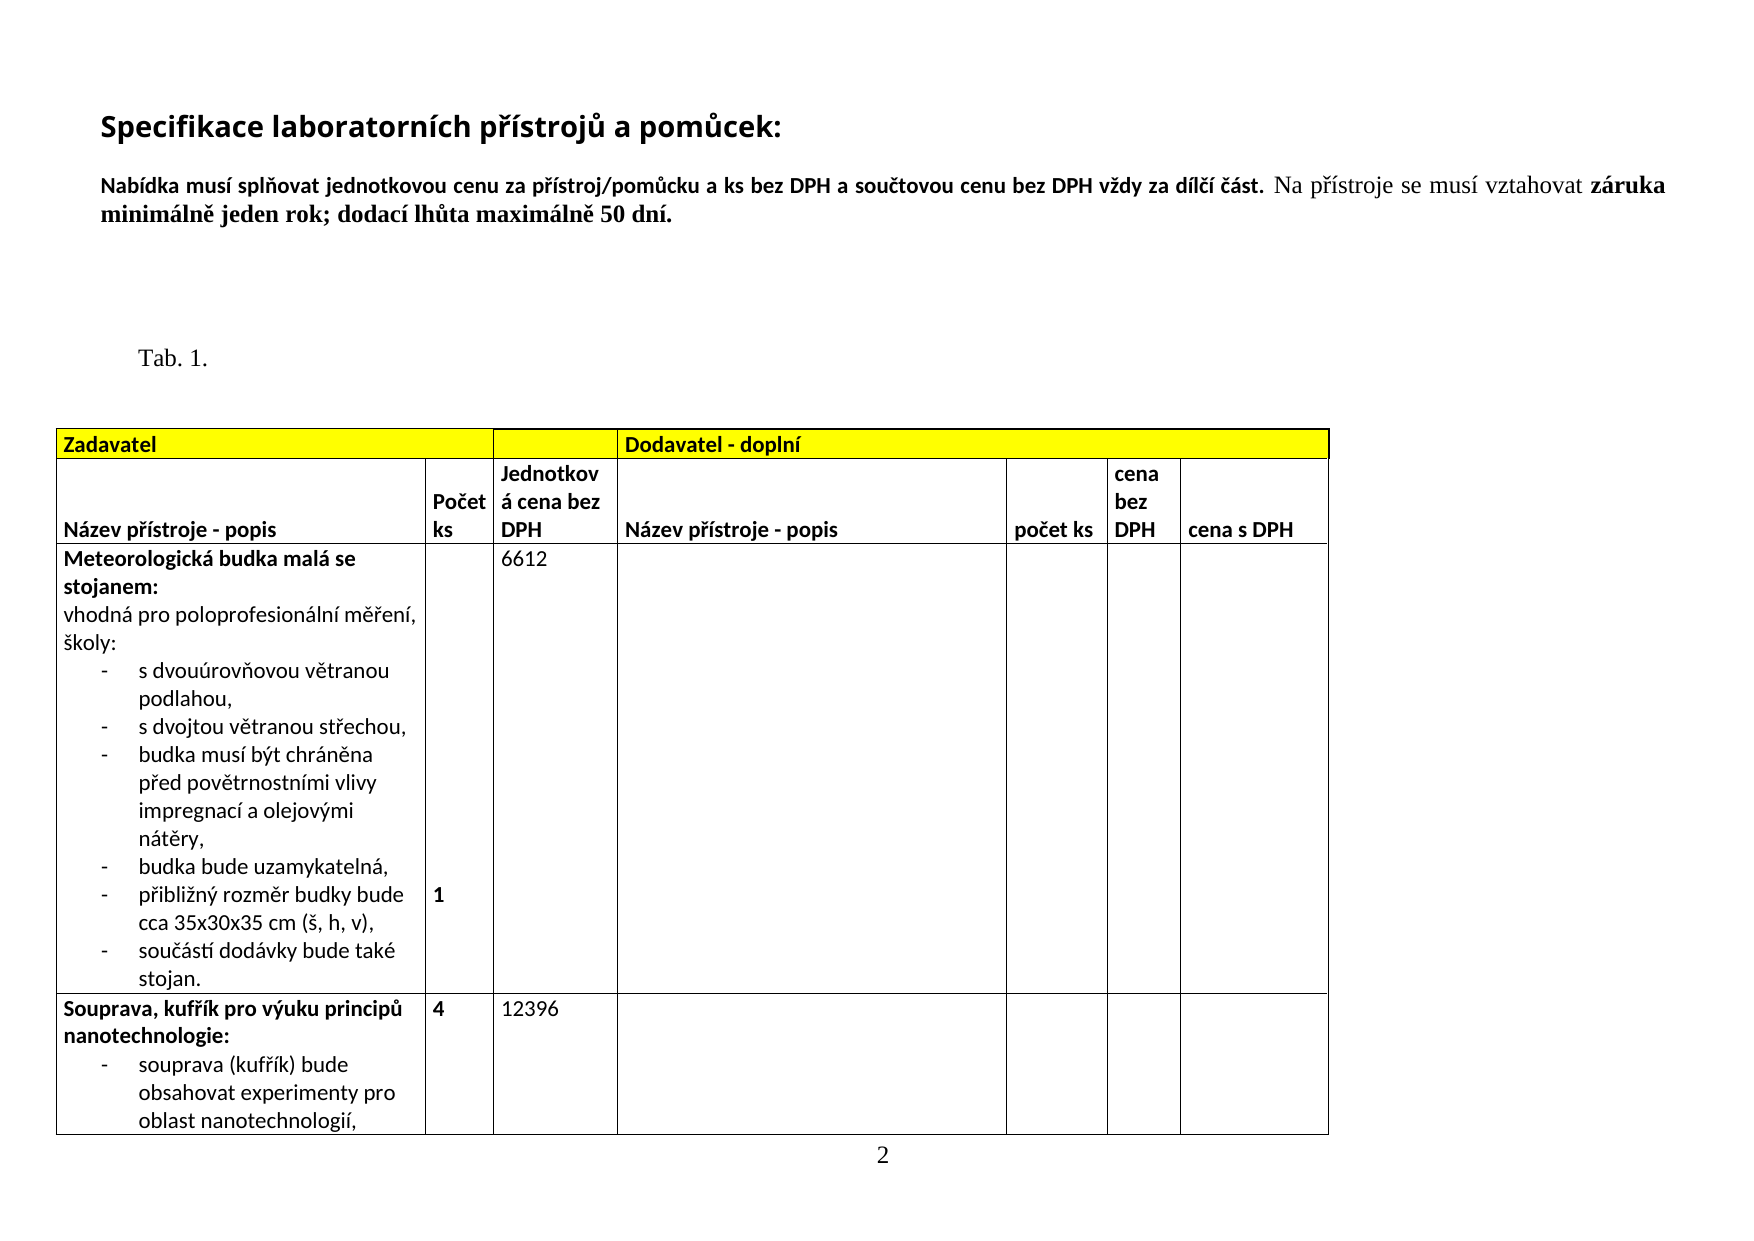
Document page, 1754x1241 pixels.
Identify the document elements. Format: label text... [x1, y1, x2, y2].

table_cell 4 [426, 994, 493, 1134]
table_cell cena s DPH [1181, 458, 1328, 543]
table_cell 6612 [494, 544, 617, 993]
table_cell cena bez DPH [1108, 459, 1180, 543]
table_cell Počet ks [426, 459, 493, 543]
table_cell [1181, 543, 1328, 993]
text Nabídka musí splňovat jednotkovou cenu za přístroj/pomůcku a ks bez DPH a součtovou cenu bez DPH vždy za dílčí část. Na přístroje se musí vztahovat záruka minimálně jeden rok; dodací lhůta maximálně 50 dní. [100, 170, 1665, 228]
table_cell [1007, 994, 1107, 1134]
text Specifikace laboratorních přístrojů a pomůcek: [100, 106, 1665, 146]
table_header [494, 430, 617, 458]
table_cell [1108, 544, 1180, 993]
table_cell Název přístroje - popis [57, 459, 425, 543]
table_cell [1007, 544, 1107, 993]
table_header [1007, 430, 1026, 458]
table_header [425, 429, 493, 458]
table_cell počet ks [1007, 459, 1107, 543]
table_cell [618, 544, 1006, 993]
table_cell Název přístroje - popis [618, 459, 1006, 543]
table_header Dodavatel - doplní [618, 430, 1007, 458]
table_header Zadavatel [57, 429, 425, 458]
text Tab. 1. [138, 343, 1665, 372]
table_cell Meteorologická budka malá se stojanem: vhodná pro poloprofesionální měření, školy: s dvouúrovňovou větranou podlahou, s dvojtou větranou střechou, budka musí být chráněna před povětrnostními vlivy impregnací a olejovými nátěry, budka bude uzamykatelná, přibližný rozměr budky bude cca 35x30x35 cm (š, h, v), součástí dodávky bude také stojan. [57, 544, 425, 993]
table_header [1107, 430, 1211, 458]
table_cell [618, 994, 1006, 1134]
table_cell [1108, 994, 1180, 1134]
table_cell 1 [426, 544, 493, 993]
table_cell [57, 994, 425, 1134]
table_cell Jednotková cena bez DPH [494, 459, 617, 543]
table_cell [1181, 993, 1328, 1134]
table_header [1026, 430, 1107, 458]
table_cell 12396 [494, 994, 617, 1134]
table_header [1211, 430, 1328, 458]
